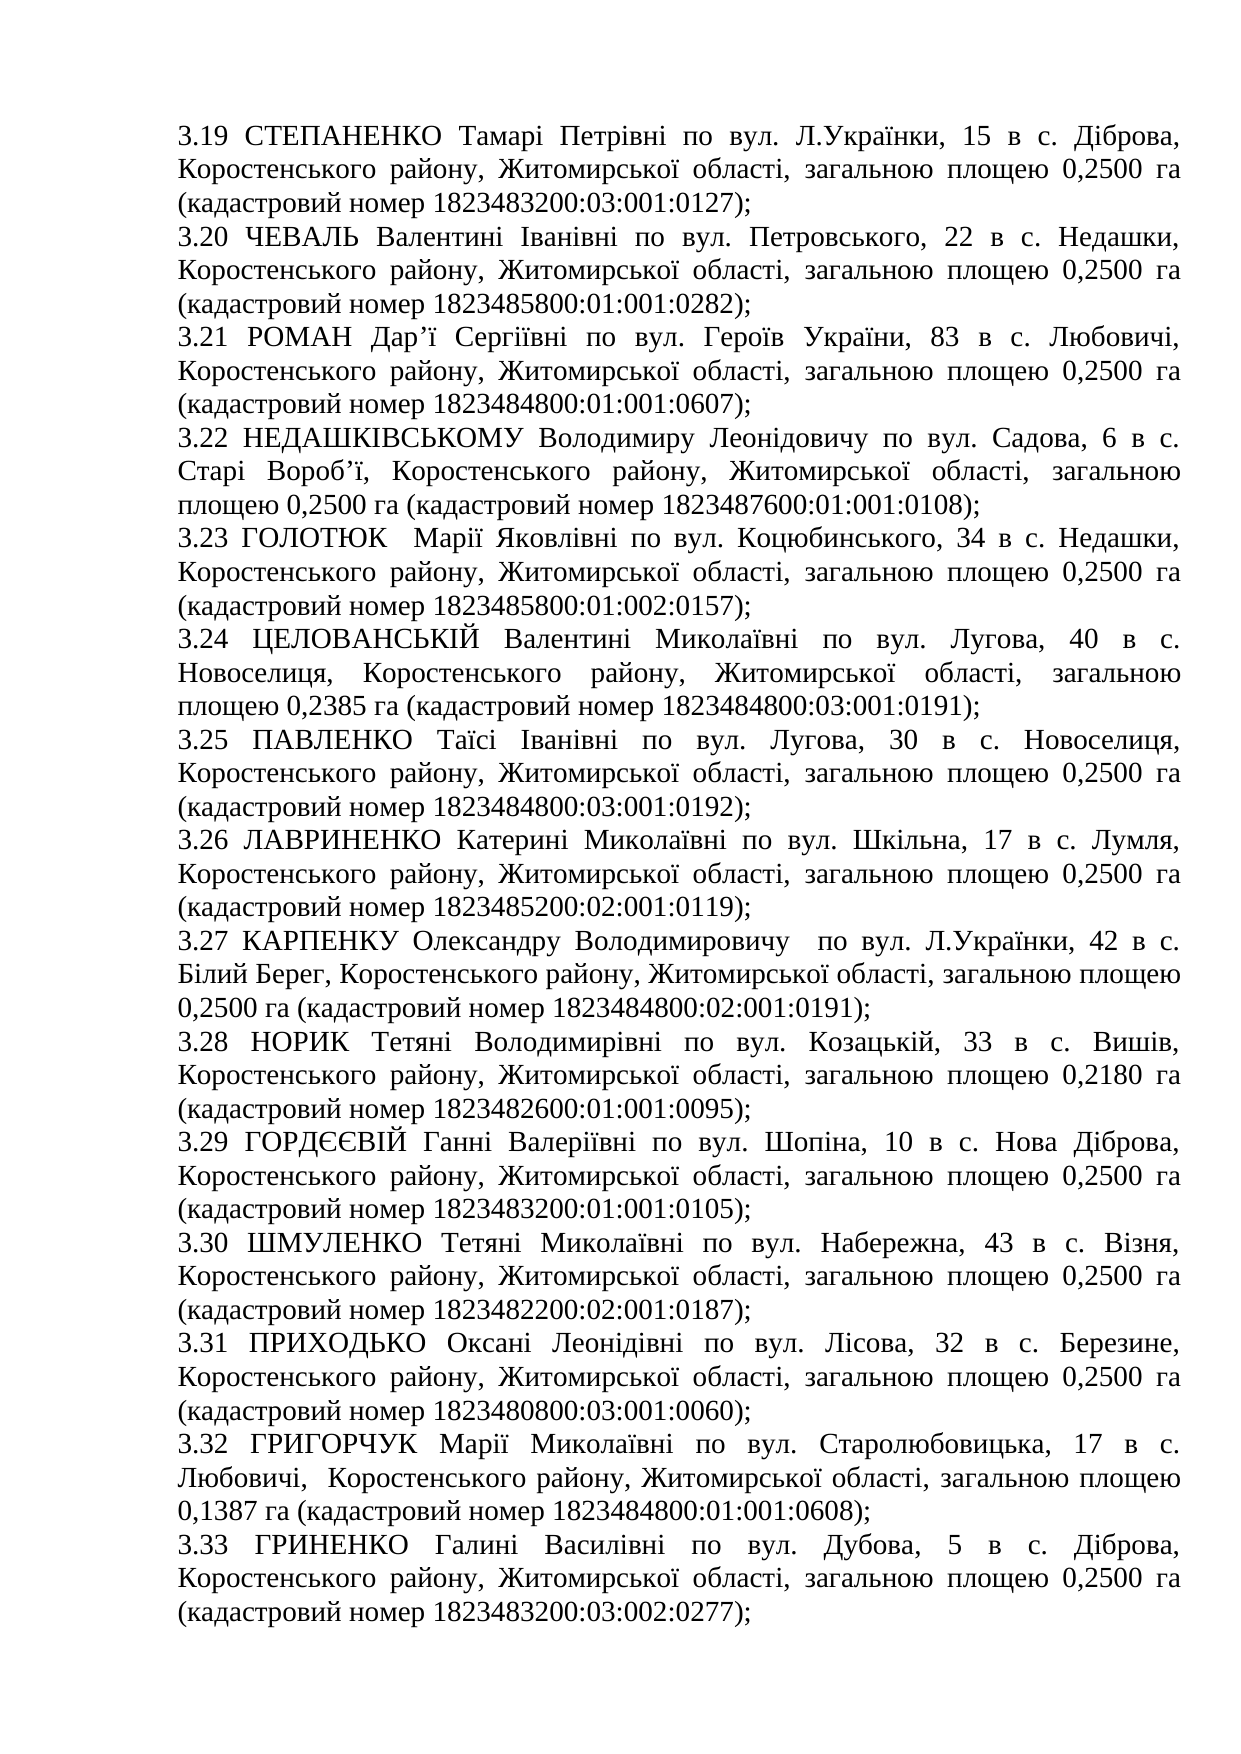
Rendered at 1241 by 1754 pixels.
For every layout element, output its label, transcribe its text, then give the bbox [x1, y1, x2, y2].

text 3.22 НЕДАШКІВСЬКОМУ Володимиру Леонідовичу по вул. Садова, 6 в с. Старі Вороб’ї, Коростенського району, Житомирської області, загальною площею 0,2500 га (кадастровий номер 1823487600:01:001:0108); [177, 420, 1181, 521]
text 3.31 ПРИХОДЬКО Оксані Леонідівні по вул. Лісова, 32 в с. Березине, Коростенського району, Житомирської області, загальною площею 0,2500 га (кадастровий номер 1823480800:03:001:0060); [177, 1326, 1181, 1426]
text 3.28 НОРИК Тетяні Володимирівні по вул. Козацькій, 33 в с. Вишів, Коростенського району, Житомирської області, загальною площею 0,2180 га (кадастровий номер 1823482600:01:001:0095); [177, 1024, 1181, 1124]
text 3.29 ГОРДЄЄВІЙ Ганні Валеріївні по вул. Шопіна, 10 в с. Нова Діброва, Коростенського району, Житомирської області, загальною площею 0,2500 га (кадастровий номер 1823483200:01:001:0105); [177, 1124, 1181, 1225]
text 3.25 ПАВЛЕНКО Таїсі Іванівні по вул. Лугова, 30 в с. Новоселиця, Коростенського району, Житомирської області, загальною площею 0,2500 га (кадастровий номер 1823484800:03:001:0192); [177, 722, 1181, 822]
text 3.26 ЛАВРИНЕНКО Катерині Миколаївні по вул. Шкільна, 17 в с. Лумля, Коростенського району, Житомирської області, загальною площею 0,2500 га (кадастровий номер 1823485200:02:001:0119); [177, 822, 1181, 923]
text 3.19 СТЕПАНЕНКО Тамарі Петрівні по вул. Л.Українки, 15 в с. Діброва, Коростенського району, Житомирської області, загальною площею 0,2500 га (кадастровий номер 1823483200:03:001:0127); [177, 118, 1181, 219]
text 3.20 ЧЕВАЛЬ Валентині Іванівні по вул. Петровського, 22 в с. Недашки, Коростенського району, Житомирської області, загальною площею 0,2500 га (кадастровий номер 1823485800:01:001:0282); [177, 219, 1181, 319]
text 3.21 РОМАН Дар’ї Сергіївні по вул. Героїв України, 83 в с. Любовичі, Коростенського району, Житомирської області, загальною площею 0,2500 га (кадастровий номер 1823484800:01:001:0607); [177, 319, 1181, 420]
text 3.23 ГОЛОТЮК Марії Яковлівні по вул. Коцюбинського, 34 в с. Недашки, Коростенського району, Житомирської області, загальною площею 0,2500 га (кадастровий номер 1823485800:01:002:0157); [177, 521, 1181, 621]
text 3.24 ЦЕЛОВАНСЬКІЙ Валентині Миколаївні по вул. Лугова, 40 в с. Новоселиця, Коростенського району, Житомирської області, загальною площею 0,2385 га (кадастровий номер 1823484800:03:001:0191); [177, 621, 1181, 722]
text 3.32 ГРИГОРЧУК Марії Миколаївні по вул. Старолюбовицька, 17 в с. Любовичі, Коростенського району, Житомирської області, загальною площею 0,1387 га (кадастровий номер 1823484800:01:001:0608); [177, 1426, 1181, 1527]
text 3.30 ШМУЛЕНКО Тетяні Миколаївні по вул. Набережна, 43 в с. Візня, Коростенського району, Житомирської області, загальною площею 0,2500 га (кадастровий номер 1823482200:02:001:0187); [177, 1225, 1181, 1326]
text 3.33 ГРИНЕНКО Галині Василівні по вул. Дубова, 5 в с. Діброва, Коростенського району, Житомирської області, загальною площею 0,2500 га (кадастровий номер 1823483200:03:002:0277); [177, 1527, 1181, 1627]
text 3.27 КАРПЕНКУ Олександру Володимировичу по вул. Л.Українки, 42 в с. Білий Берег, Коростенського району, Житомирської області, загальною площею 0,2500 га (кадастровий номер 1823484800:02:001:0191); [177, 923, 1181, 1024]
